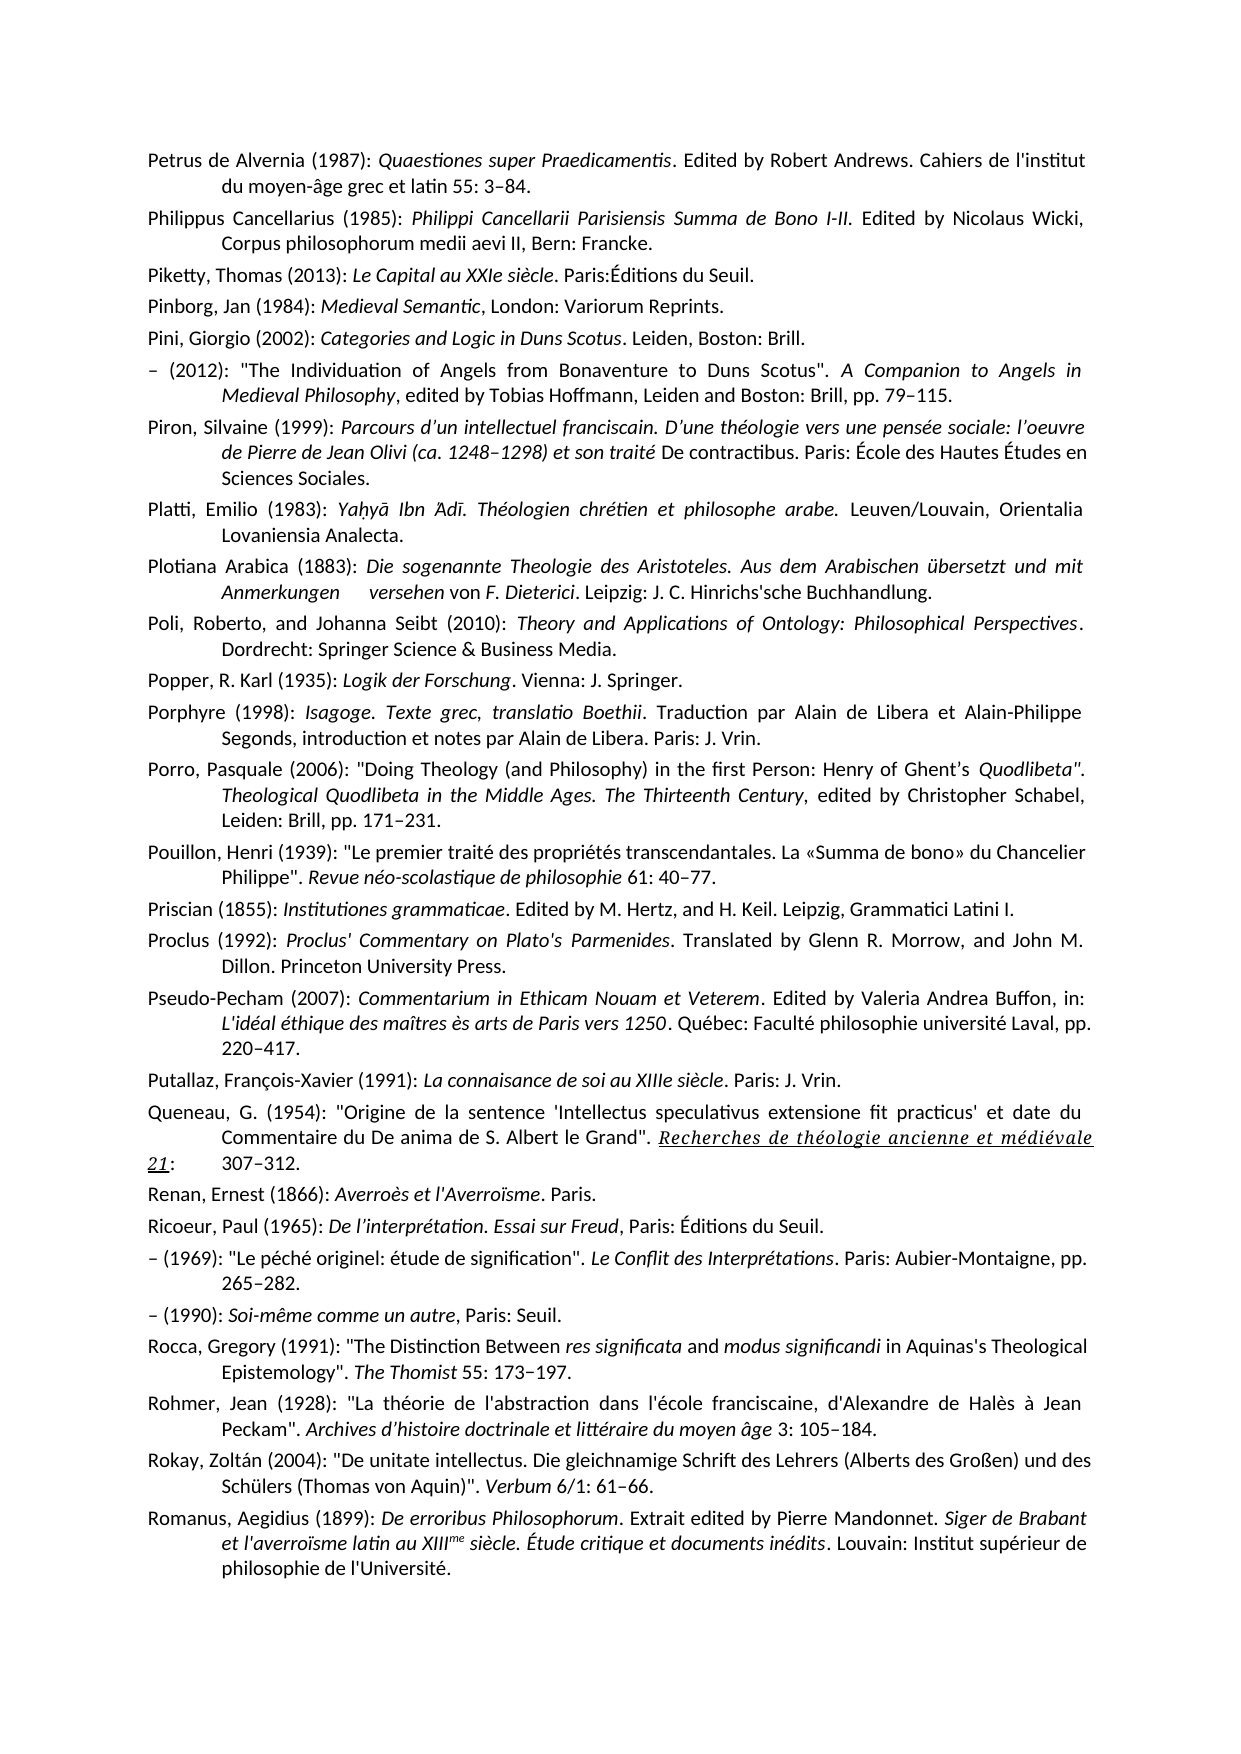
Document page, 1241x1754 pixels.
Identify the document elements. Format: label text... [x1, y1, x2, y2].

text Porphyre (1998): Isagoge. Texte grec, translatio Boethii. Traduction par Alain de Libera et Alain-Philippe Segonds, introduction et notes par Alain de Libera. Paris: J. Vrin. [148, 699, 1093, 750]
text Pinborg, Jan (1984): Medieval Semantic, London: Variorum Reprints. [148, 293, 1093, 319]
text Priscian (1855): Institutiones grammaticae. Edited by M. Hertz, and H. Keil. Leipzig, Grammatici Latini I. [148, 896, 1093, 921]
text Piketty, Thomas (2013): Le Capital au XXIe siècle. Paris:Éditions du Seuil. [148, 262, 1093, 287]
text Platti, Emilio (1983): Yaḥyā Ibn Άdī. Théologien chrétien et philosophe arabe. Leuven/Louvain, Orientalia Lovaniensia Analecta. [148, 496, 1093, 547]
text Porro, Pasquale (2006): "Doing Theology (and Philosophy) in the first Person: Henry of Ghent’s Quodlibeta". Theological Quodlibeta in the Middle Ages. The Thirteenth Century, edited by Christopher Schabel, Leiden: Brill, pp. 171‒231. [148, 756, 1093, 833]
text Putallaz, François-Xavier (1991): La connaisance de soi au XIIIe siècle. Paris: J. Vrin. [148, 1067, 1093, 1093]
text Piron, Silvaine (1999): Parcours d’un intellectuel franciscain. D’une théologie vers une pensée sociale: l’oeuvre de Pierre de Jean Olivi (ca. 1248–1298) et son traité De contractibus. Paris: École des Hautes Études en Sciences Sociales. [148, 414, 1093, 490]
text Rohmer, Jean (1928): "La théorie de l'abstraction dans l'école franciscaine, d'Alexandre de Halès à Jean Peckam". Archives d’histoire doctrinale et littéraire du moyen âge 3: 105–184. [148, 1391, 1093, 1441]
text Rocca, Gregory (1991): "The Distinction Between res significata and modus significandi in Aquinas's Theological Epistemology". The Thomist 55: 173−197. [148, 1333, 1093, 1384]
text Poli, Roberto, and Johanna Seibt (2010): Theory and Applications of Ontology: Philosophical Perspectives. Dordrecht: Springer Science & Business Media. [148, 611, 1093, 661]
text Pouillon, Henri (1939): "Le premier traité des propriétés transcendantales. La «Summa de bono» du Chancelier Philippe". Revue néo-scolastique de philosophie 61: 40‒77. [148, 839, 1093, 890]
text Petrus de Alvernia (1987): Quaestiones super Praedicamentis. Edited by Robert Andrews. Cahiers de l'institut du moyen-âge grec et latin 55: 3‒84. [148, 148, 1093, 198]
text Plotiana Arabica (1883): Die sogenannte Theologie des Aristoteles. Aus dem Arabischen übersetzt und mit Anmerkungen versehen von F. Dieterici. Leipzig: J. C. Hinrichs'sche Buchhandlung. [148, 553, 1093, 604]
text ‒ (1990): Soi-même comme un autre, Paris: Seuil. [148, 1302, 1093, 1327]
text Pseudo-Pecham (2007): Commentarium in Ethicam Nouam et Veterem. Edited by Valeria Andrea Buffon, in: L'idéal éthique des maîtres ès arts de Paris vers 1250. Québec: Faculté philosophie université Laval, pp. 220‒417. [148, 985, 1093, 1061]
text ‒ (2012): "The Individuation of Angels from Bonaventure to Duns Scotus". A Companion to Angels in Medieval Philosophy, edited by Tobias Hoffmann, Leiden and Boston: Brill, pp. 79–115. [148, 357, 1093, 408]
text Renan, Ernest (1866): Averroès et l'Averroïsme. Paris. [148, 1181, 1093, 1207]
text ‒ (1969): "Le péché originel: étude de signification". Le Conflit des Interprétations. Paris: Aubier-Montaigne, pp. 265‒282. [148, 1245, 1093, 1296]
text Popper, R. Karl (1935): Logik der Forschung. Vienna: J. Springer. [148, 668, 1093, 693]
text Proclus (1992): Proclus' Commentary on Plato's Parmenides. Translated by Glenn R. Morrow, and John M. Dillon. Princeton University Press. [148, 928, 1093, 978]
text Rokay, Zoltán (2004): "De unitate intellectus. Die gleichnamige Schrift des Lehrers (Alberts des Großen) und des Schülers (Thomas von Aquin)". Verbum 6/1: 61‒66. [148, 1448, 1093, 1498]
text Philippus Cancellarius (1985): Philippi Cancellarii Parisiensis Summa de Bono I-II. Edited by Nicolaus Wicki, Corpus philosophorum medii aevi II, Bern: Francke. [148, 205, 1093, 256]
text Ricoeur, Paul (1965): De l’interprétation. Essai sur Freud, Paris: Éditions du Seuil. [148, 1213, 1093, 1238]
text Queneau, G. (1954): "Origine de la sentence 'Intellectus speculativus extensione fit practicus' et date du Commentaire du De anima de S. Albert le Grand". Recherches de théologie ancienne et médiévale 21: 307‒312. [148, 1099, 1093, 1175]
text Pini, Giorgio (2002): Categories and Logic in Duns Scotus. Leiden, Boston: Brill. [148, 325, 1093, 351]
text Romanus, Aegidius (1899): De erroribus Philosophorum. Extrait edited by Pierre Mandonnet. Siger de Brabant et l'averroïsme latin au XIIIme siècle. Étude critique et documents inédits. Louvain: Institut supérieur de philosophie de l'Université. [148, 1505, 1093, 1581]
